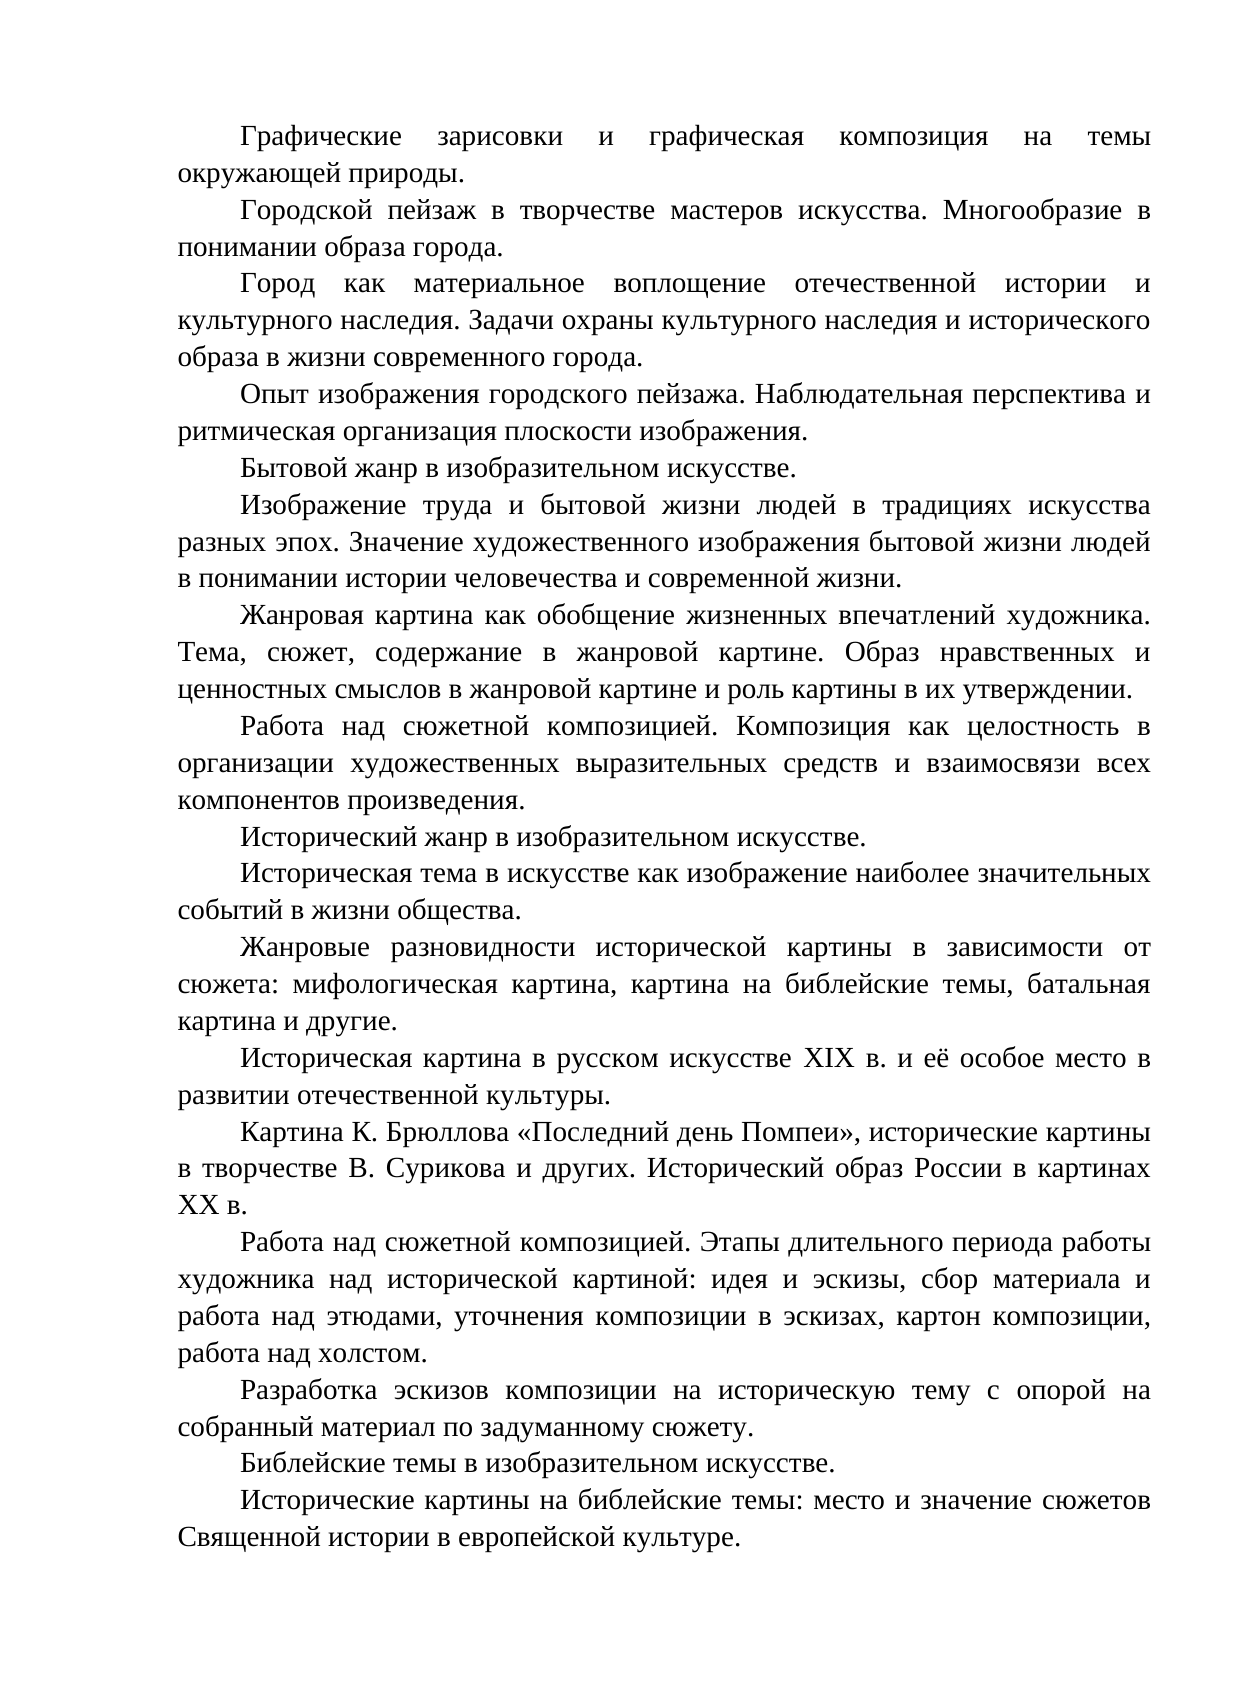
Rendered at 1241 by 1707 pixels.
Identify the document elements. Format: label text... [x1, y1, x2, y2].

text Город как материальное воплощение отечественной истории и культурного наследия. Задачи охраны культурного наследия и исторического образа в жизни современного города. [177, 266, 1152, 373]
text Разработка эскизов композиции на историческую тему с опорой на собранный материал по задуманному сюжету. [177, 1372, 1152, 1442]
text Опыт изображения городского пейзажа. Наблюдательная перспектива и ритмическая организация плоскости изображения. [177, 376, 1152, 447]
text Графические зарисовки и графическая композиция на темы окружающей природы. [177, 118, 1152, 188]
text Историческая картина в русском искусстве XIX в. и её особое место в развитии отечественной культуры. [177, 1040, 1152, 1110]
text Бытовой жанр в изобразительном искусстве. [177, 450, 1152, 483]
text Городской пейзаж в творчестве мастеров искусства. Многообразие в понимании образа города. [177, 192, 1152, 262]
text Работа над сюжетной композицией. Этапы длительного периода работы художника над исторической картиной: идея и эскизы, сбор материала и работа над этюдами, уточнения композиции в эскизах, картон композиции, работа над холстом. [177, 1224, 1152, 1368]
text Библейские темы в изобразительном искусстве. [177, 1446, 1152, 1479]
text Жанровая картина как обобщение жизненных впечатлений художника. Тема, сюжет, содержание в жанровой картине. Образ нравственных и ценностных смыслов в жанровой картине и роль картины в их утверждении. [177, 597, 1152, 705]
text Картина К. Брюллова «Последний день Помпеи», исторические картины в творчестве В. Сурикова и других. Исторический образ России в картинах ХХ в. [177, 1114, 1152, 1221]
text Историческая тема в искусстве как изображение наиболее значительных событий в жизни общества. [177, 856, 1152, 926]
text Жанровые разновидности исторической картины в зависимости от сюжета: мифологическая картина, картина на библейские темы, батальная картина и другие. [177, 929, 1152, 1037]
text Исторический жанр в изобразительном искусстве. [177, 819, 1152, 852]
text Работа над сюжетной композицией. Композиция как целостность в организации художественных выразительных средств и взаимосвязи всех компонентов произведения. [177, 708, 1152, 815]
text Изображение труда и бытовой жизни людей в традициях искусства разных эпох. Значение художественного изображения бытовой жизни людей в понимании истории человечества и современной жизни. [177, 487, 1152, 594]
text Исторические картины на библейские темы: место и значение сюжетов Священной истории в европейской культуре. [177, 1482, 1152, 1553]
